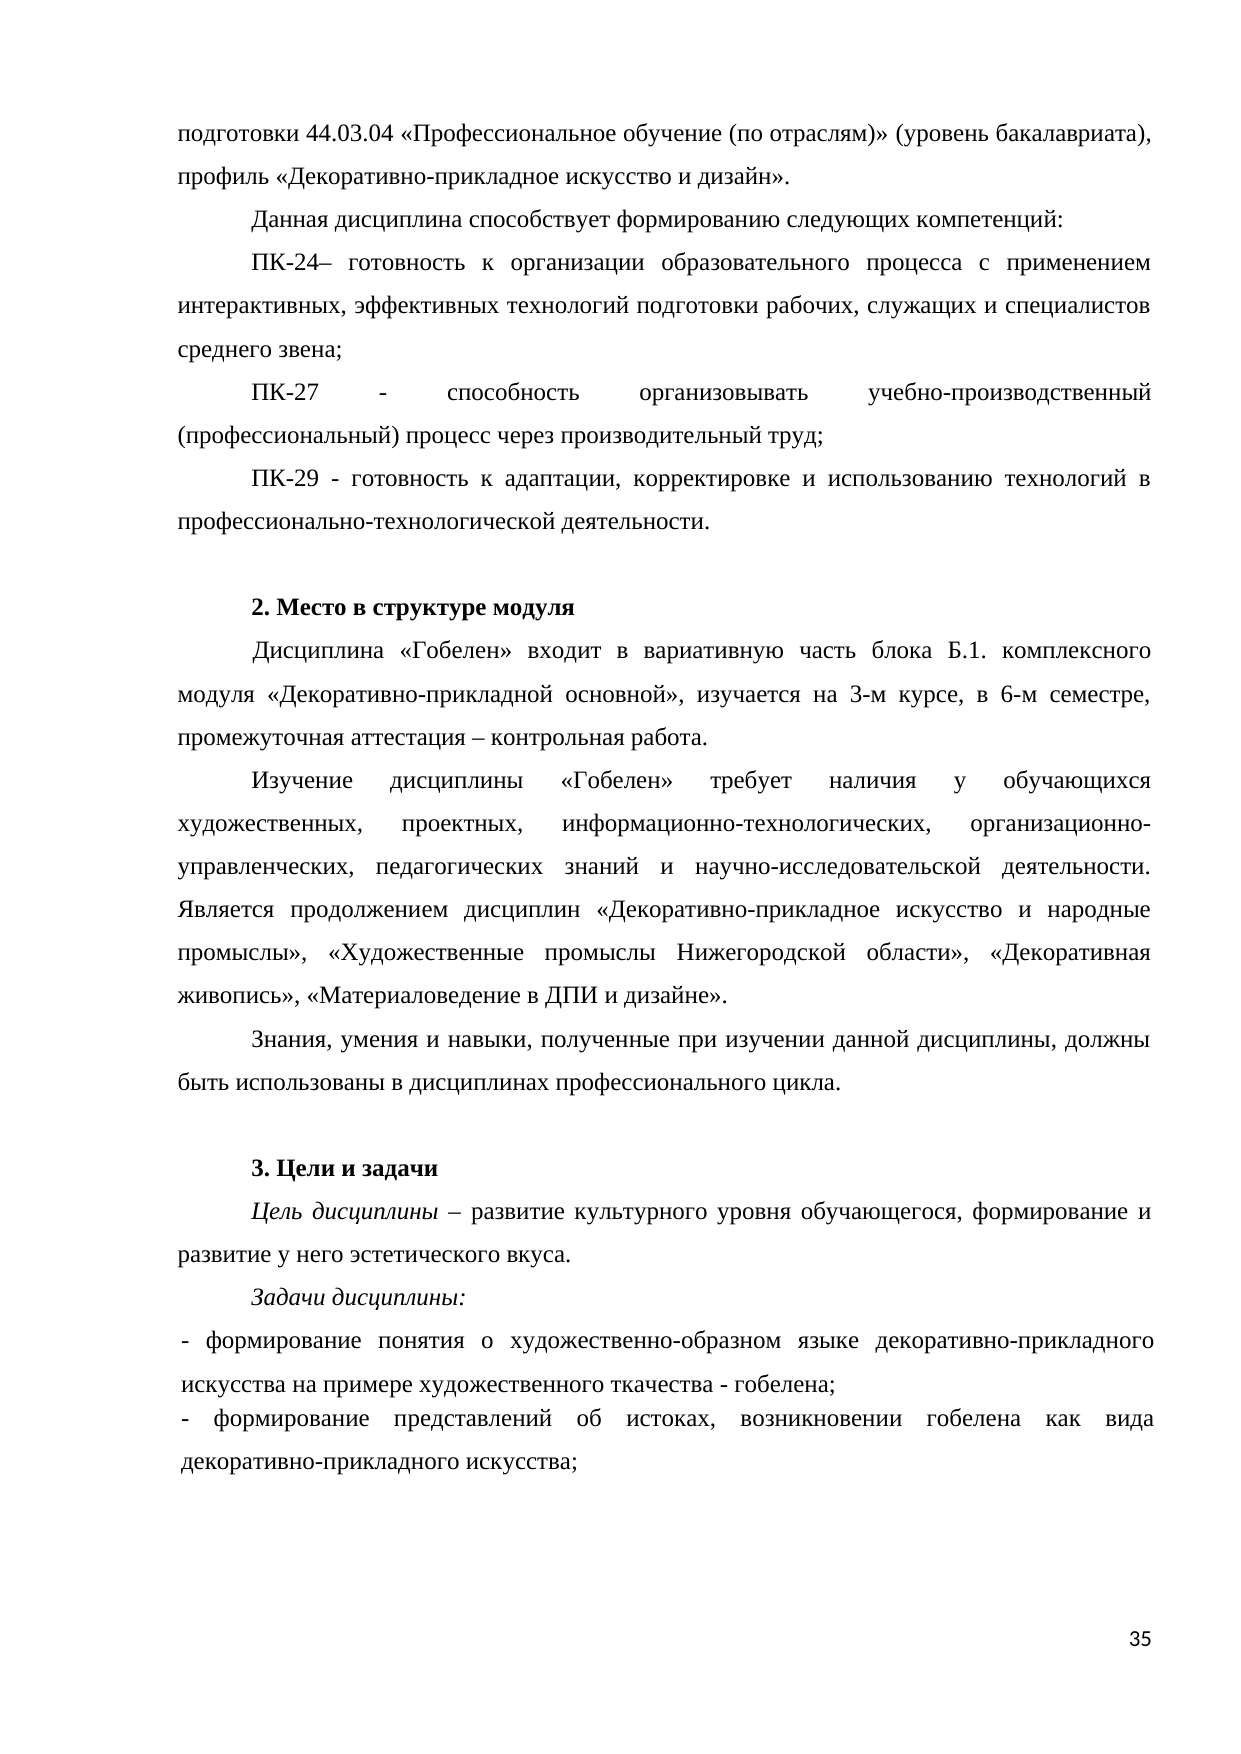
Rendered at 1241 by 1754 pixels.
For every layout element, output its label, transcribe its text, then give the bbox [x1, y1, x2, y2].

text Дисциплина «Гобелен» входит в вариативную часть блока Б.1. комплексного модуля «Декоративно-прикладной основной», изучается на 3-м курсе, в 6-м семестре, промежуточная аттестация – контрольная работа. [177, 636, 1152, 751]
text Знания, умения и навыки, полученные при изучении данной дисциплины, должны быть использованы в дисциплинах профессионального цикла. [177, 1024, 1152, 1096]
text Цель дисциплины – развитие культурного уровня обучающегося, формирование и развитие у него эстетического вкуса. [177, 1196, 1152, 1268]
text ПК-27 - способность организовывать учебно-производственный (профессиональный) процесс через производительный труд; [177, 377, 1152, 449]
text Задачи дисциплины: [177, 1282, 1152, 1311]
text 3. Цели и задачи [177, 1153, 1152, 1182]
text ПК-29 - готовность к адаптации, корректировке и использованию технологий в профессионально-технологической деятельности. [177, 463, 1152, 535]
text Изучение дисциплины «Гобелен» требует наличия у обучающихся художественных, проектных, информационно-технологических, организационно-управленческих, педагогических знаний и научно-исследовательской деятельности. Является продолжением дисциплин «Декоративно-прикладное искусство и народные промыслы», «Художественные промыслы Нижегородской области», «Декоративная живопись», «Материаловедение в ДПИ и дизайне». [177, 765, 1152, 1009]
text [177, 118, 1152, 190]
text ПК-24– готовность к организации образовательного процесса с применением интерактивных, эффективных технологий подготовки рабочих, служащих и специалистов среднего звена; [177, 247, 1152, 362]
table_cell - формирование представлений об истоках, возникновении гобелена как вида декоративно-прикладного искусства; [177, 1403, 1159, 1477]
table_header - формирование понятия о художественно-образном языке декоративно-прикладного искусства на примере художественного ткачества - гобелена; [177, 1326, 1159, 1403]
text 2. Место в структуре модуля [177, 592, 1152, 621]
text Данная дисциплина способствует формированию следующих компетенций: [177, 204, 1152, 233]
